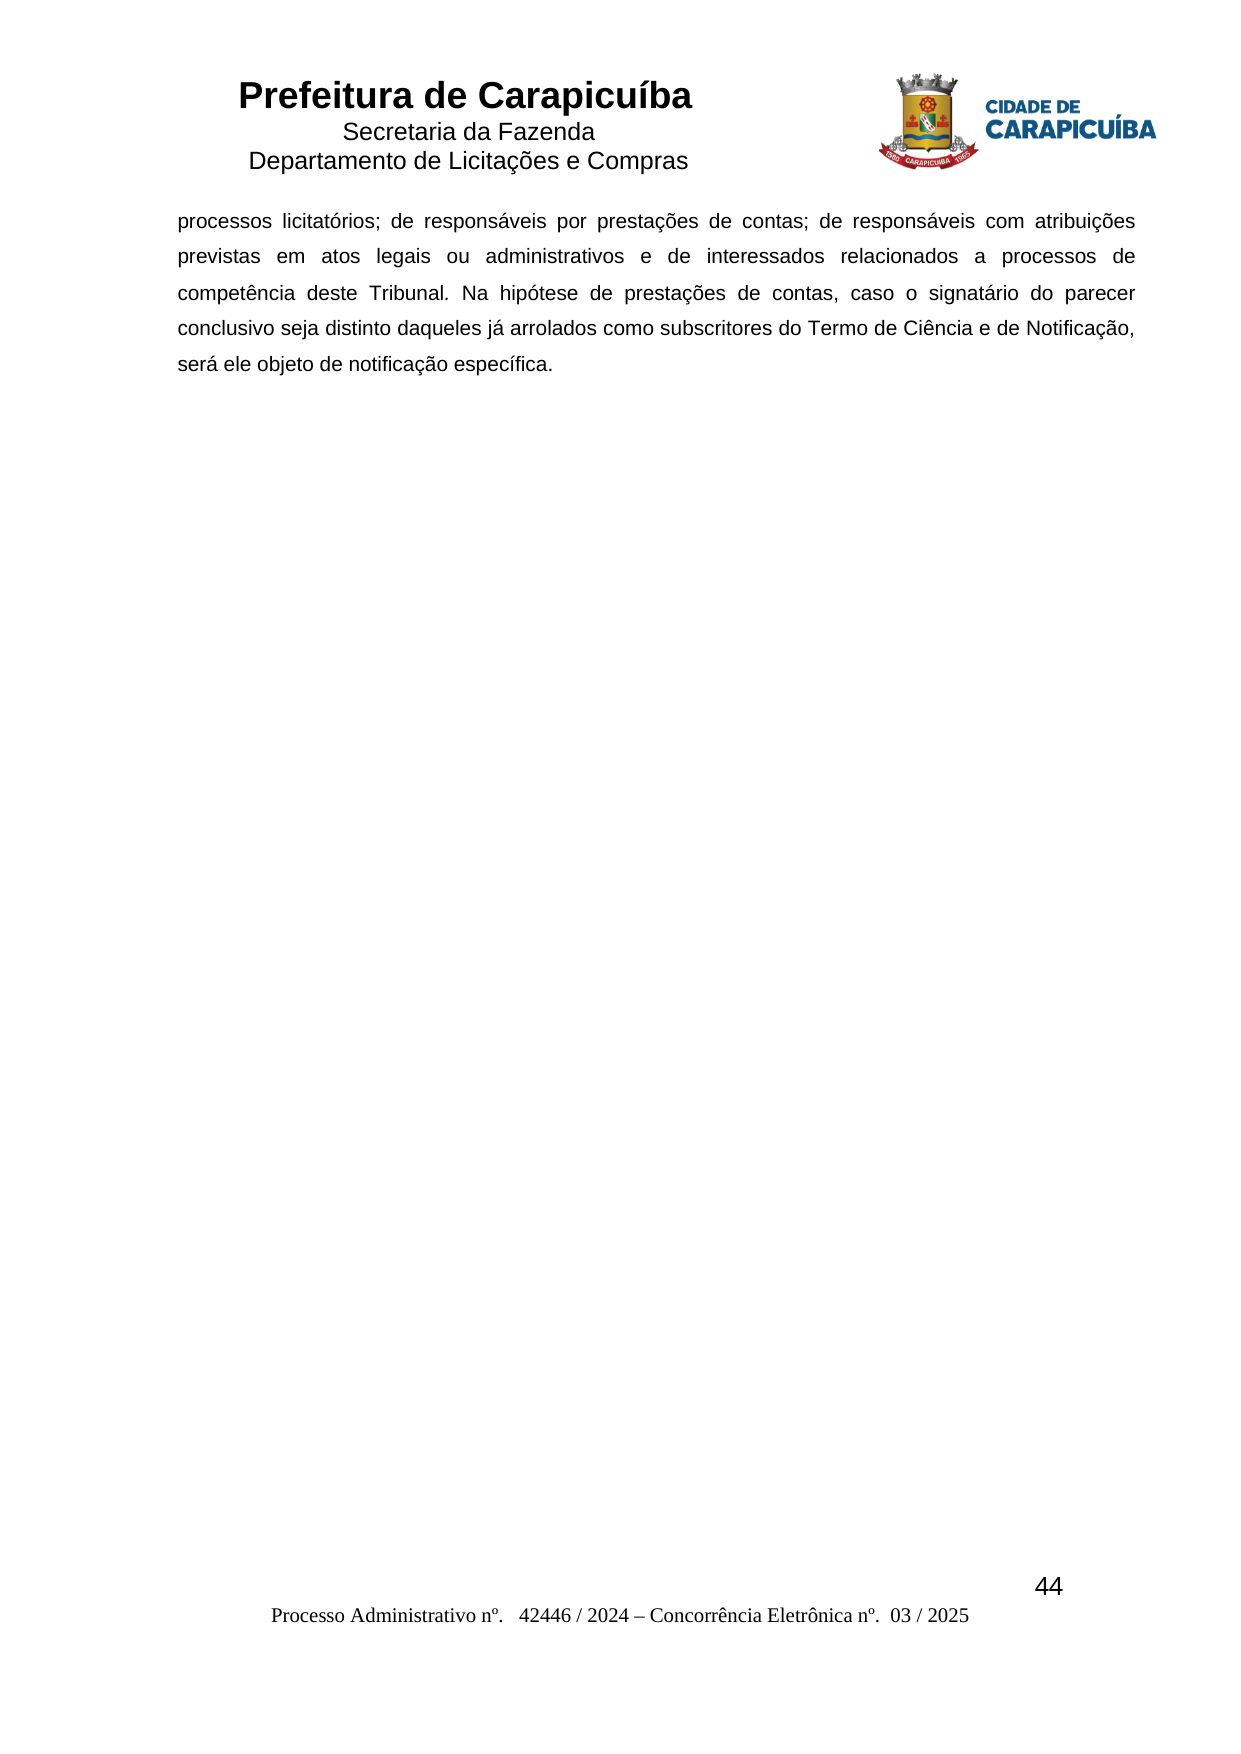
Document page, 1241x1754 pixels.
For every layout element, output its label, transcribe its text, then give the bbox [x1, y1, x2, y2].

picture [877, 65, 1159, 172]
